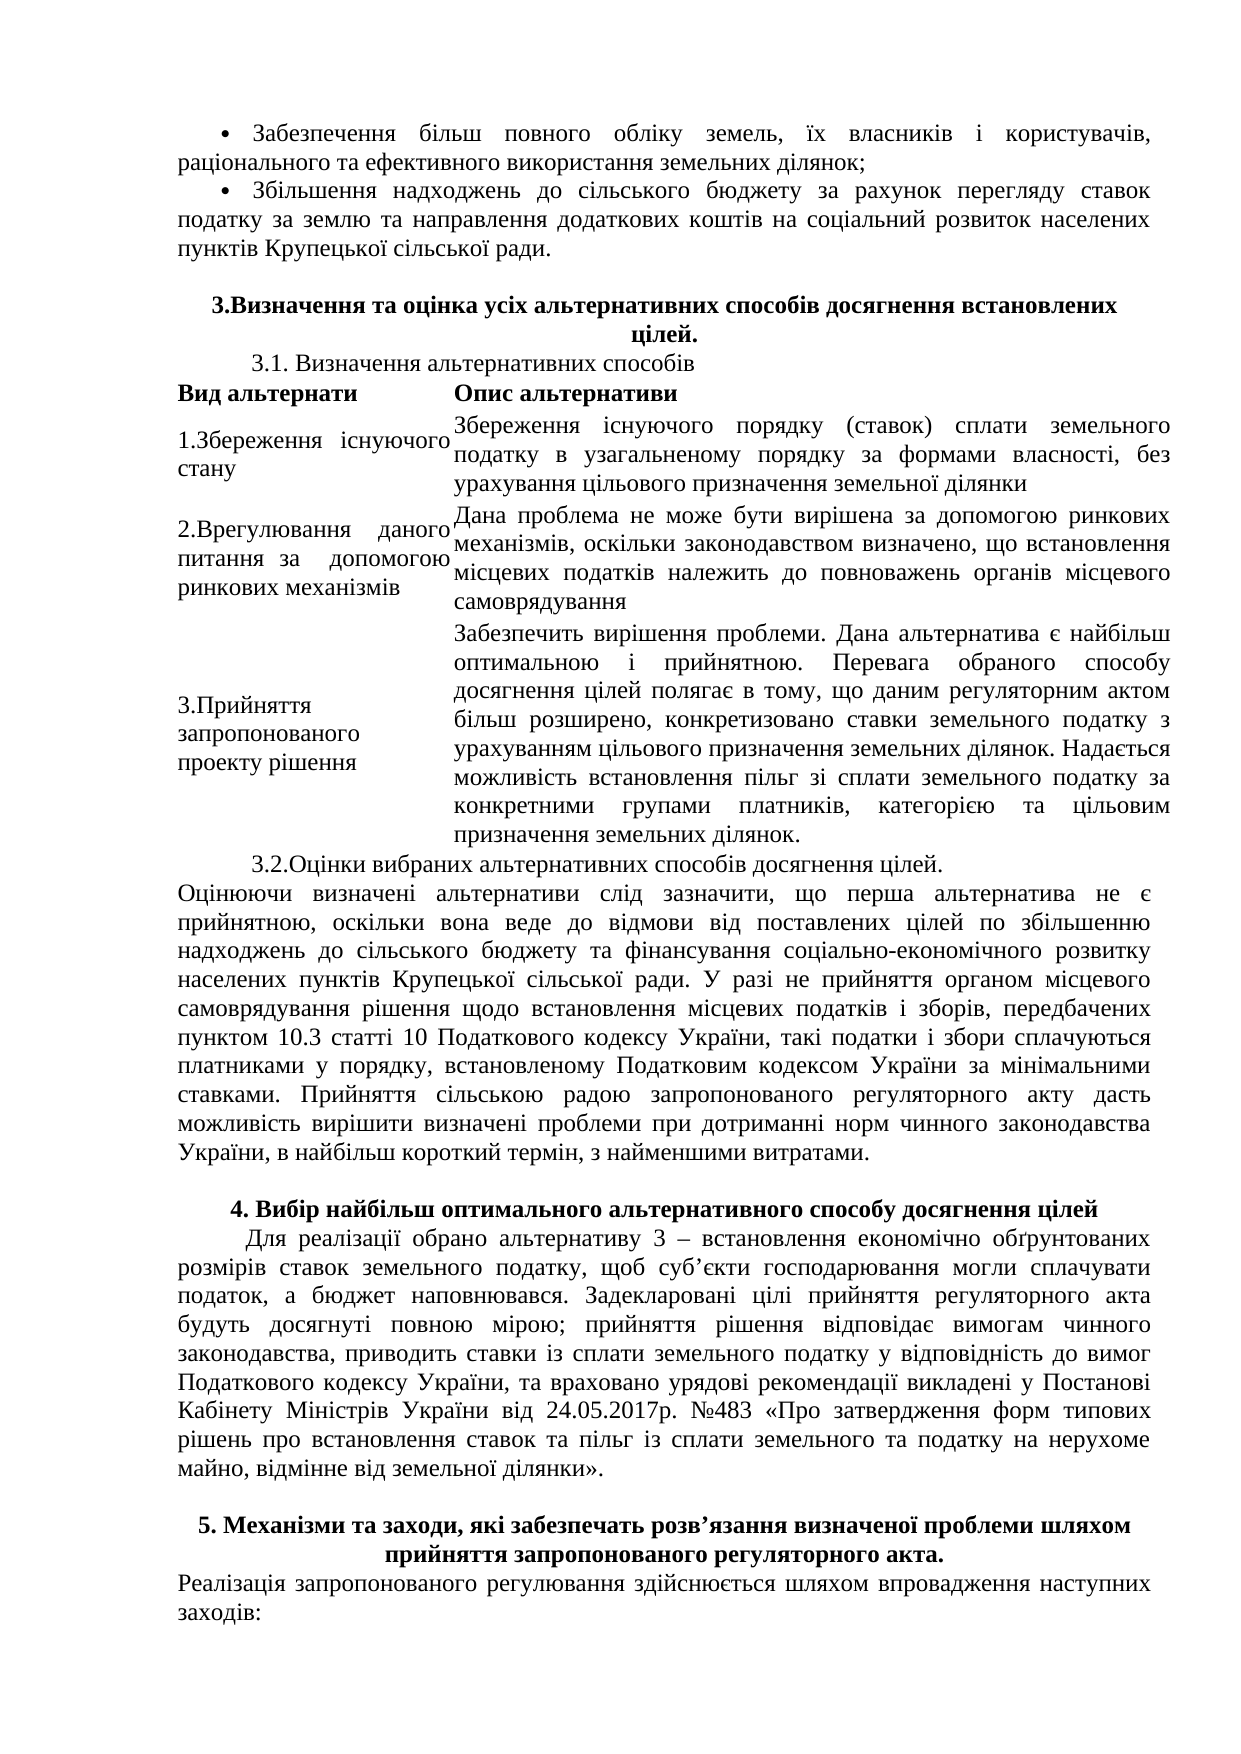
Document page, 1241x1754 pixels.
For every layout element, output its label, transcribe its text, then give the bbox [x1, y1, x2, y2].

text 5. Механізми та заходи, які забезпечать розв’язання визначеної проблеми шляхом прийняття запропонованого регуляторного акта. [177, 1511, 1152, 1568]
table_cell 2.Врегулювання даного питання за допомогою ринкових механізмів [176, 498, 452, 616]
text 3.2.Оцінки вибраних альтернативних способів досягнення цілей. [177, 849, 1152, 878]
text Оцінюючи визначені альтернативи слід зазначити, що перша альтернатива не є прийнятною, оскільки вона веде до відмови від поставлених цілей по збільшенню надходжень до сільського бюджету та фінансування соціально-економічного розвитку населених пунктів Крупецької сільської ради. У разі не прийняття органом місцевого самоврядування рішення щодо встановлення місцевих податків і зборів, передбачених пунктом 10.3 статті 10 Податкового кодексу України, такі податки і збори сплачуються платниками у порядку, встановленому Податковим кодексом України за мінімальними ставками. Прийняття сільською радою запропонованого регуляторного акту дасть можливість вирішити визначені проблеми при дотриманні норм чинного законодавства України, в найбільш короткий термін, з найменшими витратами. [177, 878, 1152, 1166]
text Для реалізації обрано альтернативу 3 – встановлення економічно обґрунтованих розмірів ставок земельного податку, щоб суб’єкти господарювання могли сплачувати податок, а бюджет наповнювався. Задекларовані цілі прийняття регуляторного акта будуть досягнуті повною мірою; прийняття рішення відповідає вимогам чинного законодавства, приводить ставки із сплати земельного податку у відповідність до вимог Податкового кодексу України, та враховано урядові рекомендації викладені у Постанові Кабінету Міністрів України від 24.05.2017р. №483 «Про затвердження форм типових рішень про встановлення ставок та пільг із сплати земельного та податку на нерухоме майно, відмінне від земельної ділянки». [177, 1223, 1152, 1482]
table_header Опис альтернативи [452, 377, 1172, 409]
list Забезпечення більш повного обліку земель, їх власників і користувачів, раціонального та ефективного використання земельних ділянок; [177, 118, 1152, 176]
table_cell 1.Збереження існуючого стану [176, 409, 452, 498]
table_header Вид альтернати [176, 377, 452, 409]
text 3.1. Визначення альтернативних способів [177, 348, 1152, 377]
text 4. Вибір найбільш оптимального альтернативного способу досягнення цілей [177, 1194, 1152, 1223]
table_cell Забезпечить вирішення проблеми. Дана альтернатива є найбільш оптимальною і прийнятною. Перевага обраного способу досягнення цілей полягає в тому, що даним регуляторним актом більш розширено, конкретизовано ставки земельного податку з урахуванням цільового призначення земельних ділянок. Надається можливість встановлення пільг зі сплати земельного податку за конкретними групами платників, категорією та цільовим призначення земельних ділянок. [452, 616, 1172, 849]
table_cell Дана проблема не може бути вирішена за допомогою ринкових механізмів, оскільки законодавством визначено, що встановлення місцевих податків належить до повноважень органів місцевого самоврядування [452, 498, 1172, 616]
table_cell 3.Прийняття запропонованого проекту рішення [176, 616, 452, 849]
text Реалізація запропонованого регулювання здійснюється шляхом впровадження наступних заходів: [177, 1568, 1152, 1626]
text 3.Визначення та оцінка усіх альтернативних способів досягнення встановлених цілей. [177, 291, 1152, 348]
list Збільшення надходжень до сільського бюджету за рахунок перегляду ставок податку за землю та направлення додаткових коштів на соціальний розвиток населених пунктів Крупецької сільської ради. [177, 176, 1152, 262]
table_cell Збереження існуючого порядку (ставок) сплати земельного податку в узагальненому порядку за формами власності, без урахування цільового призначення земельної ділянки [452, 409, 1172, 498]
